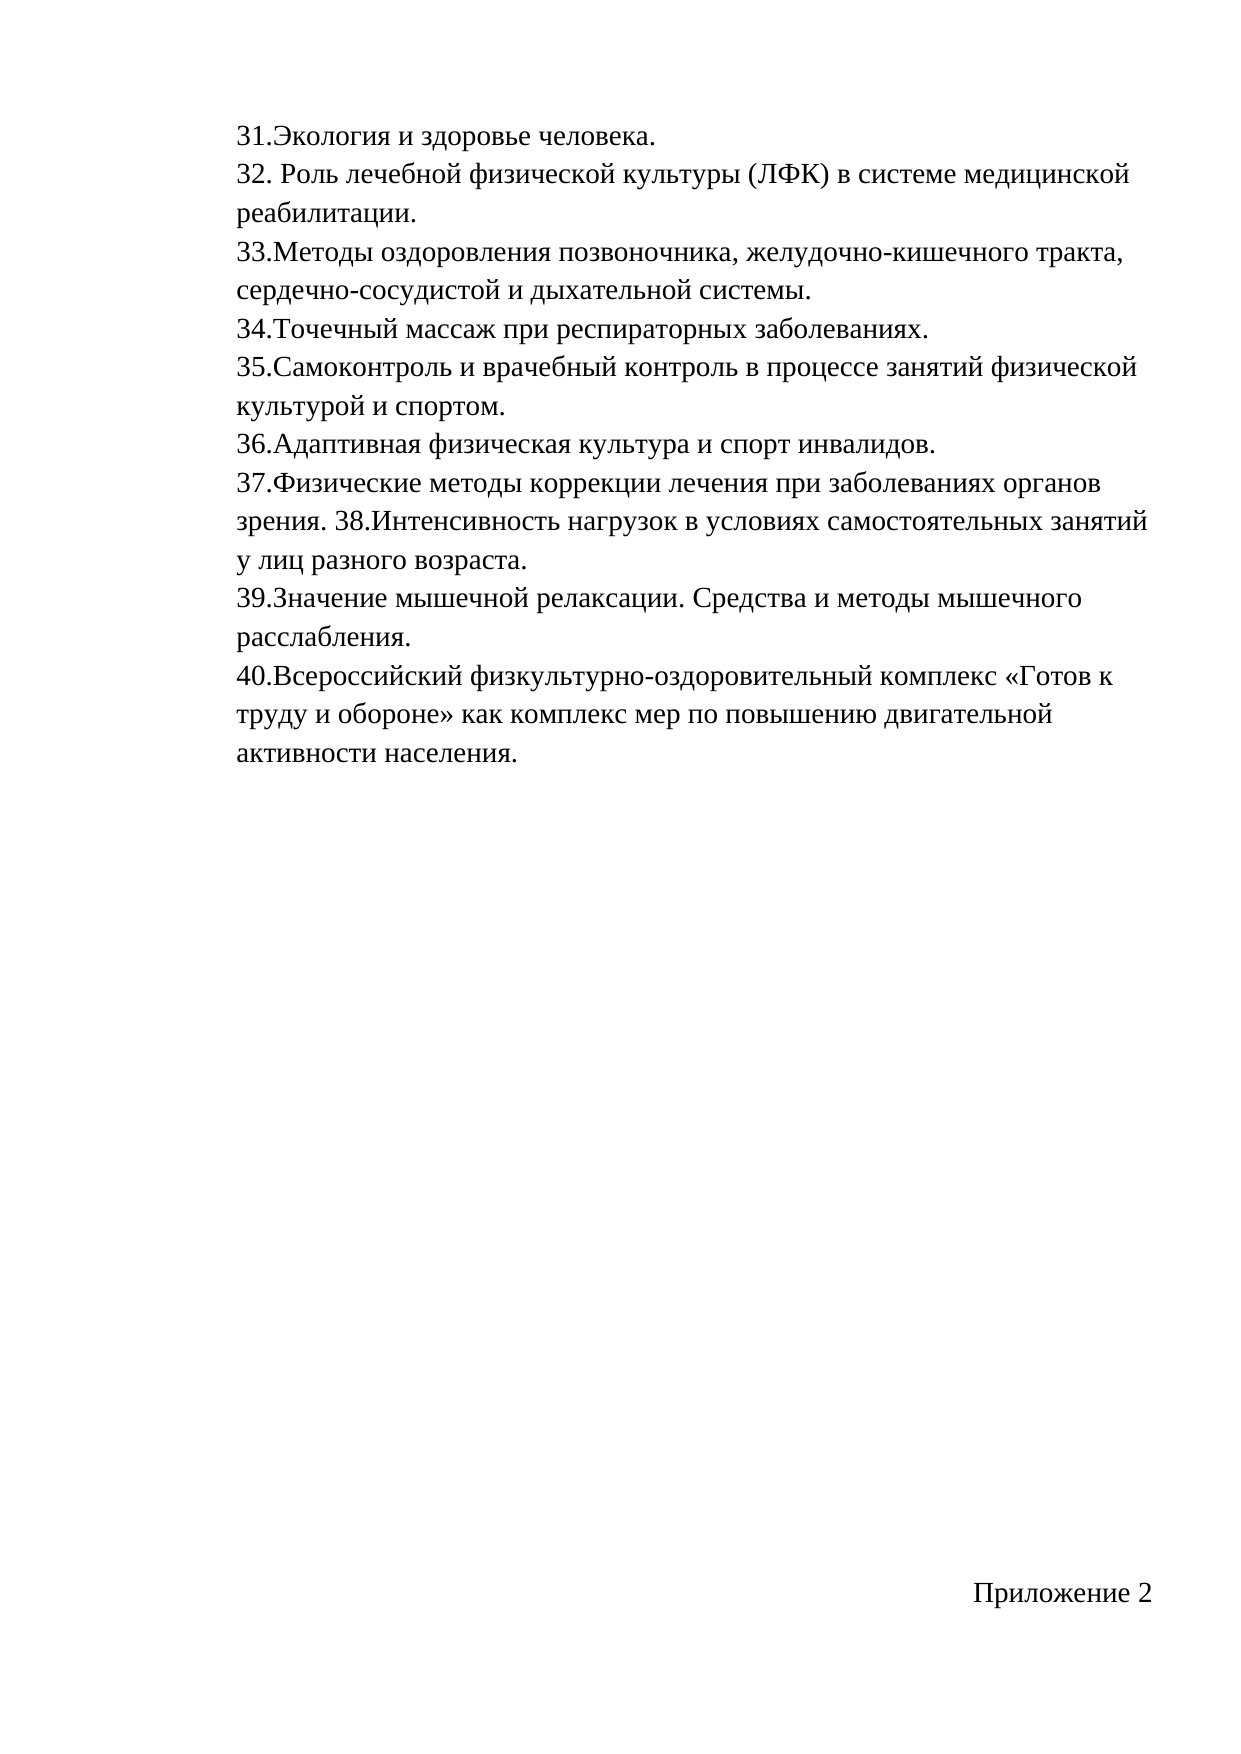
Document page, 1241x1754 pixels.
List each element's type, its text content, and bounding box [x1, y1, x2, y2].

text 39.Значение мышечной релаксации. Средства и методы мышечного расслабления. [236, 581, 1150, 653]
text 32. Роль лечебной физической культуры (ЛФК) в системе медицинской реабилитации. [236, 157, 1150, 229]
text 31.Экология и здоровье человека. [236, 118, 1150, 152]
text 40.Всероссийский физкультурно-оздоровительный комплекс «Готов к труду и обороне» как комплекс мер по повышению двигательной активности населения. [236, 658, 1150, 768]
text Приложение 2 [177, 1575, 1152, 1609]
text 34.Точечный массаж при респираторных заболеваниях. [236, 311, 1150, 344]
text 37.Физические методы коррекции лечения при заболеваниях органов зрения. 38.Интенсивность нагрузок в условиях самостоятельных занятий у лиц разного возраста. [236, 465, 1150, 576]
text 33.Методы оздоровления позвоночника, желудочно-кишечного тракта, сердечно-сосудистой и дыхательной системы. [236, 234, 1150, 306]
text 36.Адаптивная физическая культура и спорт инвалидов. [236, 426, 1150, 460]
text 35.Самоконтроль и врачебный контроль в процессе занятий физической культурой и спортом. [236, 349, 1150, 421]
